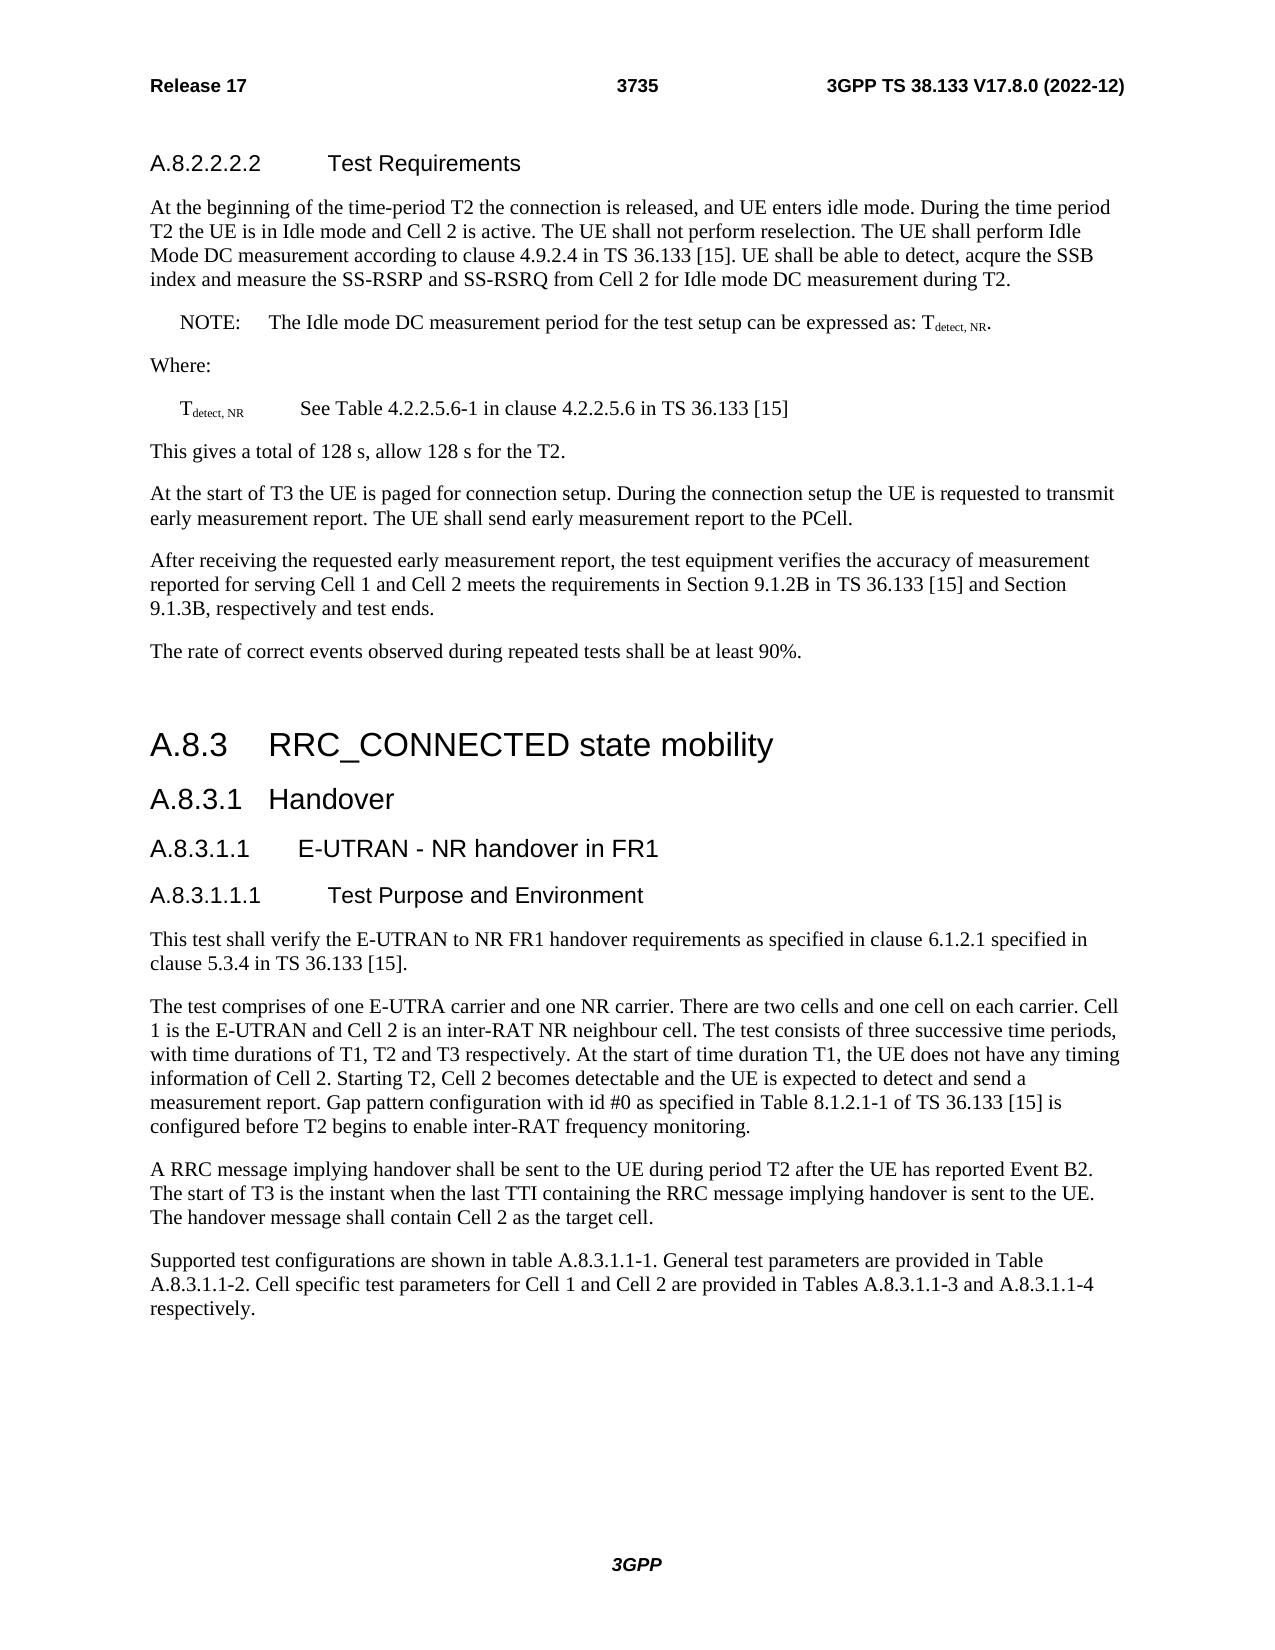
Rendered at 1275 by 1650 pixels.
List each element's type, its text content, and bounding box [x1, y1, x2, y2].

text The test comprises of one E-UTRA carrier and one NR carrier. There are two cells and one cell on each carrier. Cell 1 is the E-UTRAN and Cell 2 is an inter-RAT NR neighbour cell. The test consists of three successive time periods, with time durations of T1, T2 and T3 respectively. At the start of time duration T1, the UE does not have any timing information of Cell 2. Starting T2, Cell 2 becomes detectable and the UE is expected to detect and send a measurement report. Gap pattern configuration with id #0 as specified in Table 8.1.2.1-1 of TS 36.133 [15] is configured before T2 begins to enable inter-RAT frequency monitoring. [150, 994, 1125, 1138]
text Tdetect, NR See Table 4.2.2.5.6-1 in clause 4.2.2.5.6 in TS 36.133 [15] [179, 396, 1125, 420]
subtitle A.8.3.1 Handover [150, 782, 1125, 816]
subtitle A.8.3.1.1.1 Test Purpose and Environment [150, 882, 1125, 908]
text Where: [150, 353, 1125, 377]
text At the start of T3 the UE is paged for connection setup. During the connection setup the UE is requested to transmit early measurement report. The UE shall send early measurement report to the PCell. [150, 481, 1125, 529]
subtitle A.8.3.1.1 E-UTRAN - NR handover in FR1 [150, 834, 1125, 863]
text At the beginning of the time-period T2 the connection is released, and UE enters idle mode. During the time period T2 the UE is in Idle mode and Cell 2 is active. The UE shall not perform reselection. The UE shall perform Idle Mode DC measurement according to clause 4.9.2.4 in TS 36.133 [15]. UE shall be able to detect, acqure the SSB index and measure the SS-RSRP and SS-RSRQ from Cell 2 for Idle mode DC measurement during T2. [150, 195, 1125, 291]
text NOTE: The Idle mode DC measurement period for the test setup can be expressed as: Tdetect, NR. [179, 310, 1125, 334]
subtitle A.8.2.2.2.2 Test Requirements [150, 150, 1125, 176]
text After receiving the requested early measurement report, the test equipment verifies the accuracy of measurement reported for serving Cell 1 and Cell 2 meets the requirements in Section 9.1.2B in TS 36.133 [15] and Section 9.1.3B, respectively and test ends. [150, 548, 1125, 620]
text This test shall verify the E-UTRAN to NR FR1 handover requirements as specified in clause 6.1.2.1 specified in clause 5.3.4 in TS 36.133 [15]. [150, 927, 1125, 975]
text The rate of correct events observed during repeated tests shall be at least 90%. [150, 639, 1125, 663]
text Supported test configurations are shown in table A.8.3.1.1-1. General test parameters are provided in Table A.8.3.1.1-2. Cell specific test parameters for Cell 1 and Cell 2 are provided in Tables A.8.3.1.1-3 and A.8.3.1.1-4 respectively. [150, 1248, 1125, 1320]
text This gives a total of 128 s, allow 128 s for the T2. [150, 438, 1125, 463]
subtitle A.8.3 RRC_CONNECTED state mobility [150, 725, 1125, 763]
text A RRC message implying handover shall be sent to the UE during period T2 after the UE has reported Event B2. The start of T3 is the instant when the last TTI containing the RRC message implying handover is sent to the UE. The handover message shall contain Cell 2 as the target cell. [150, 1157, 1125, 1229]
